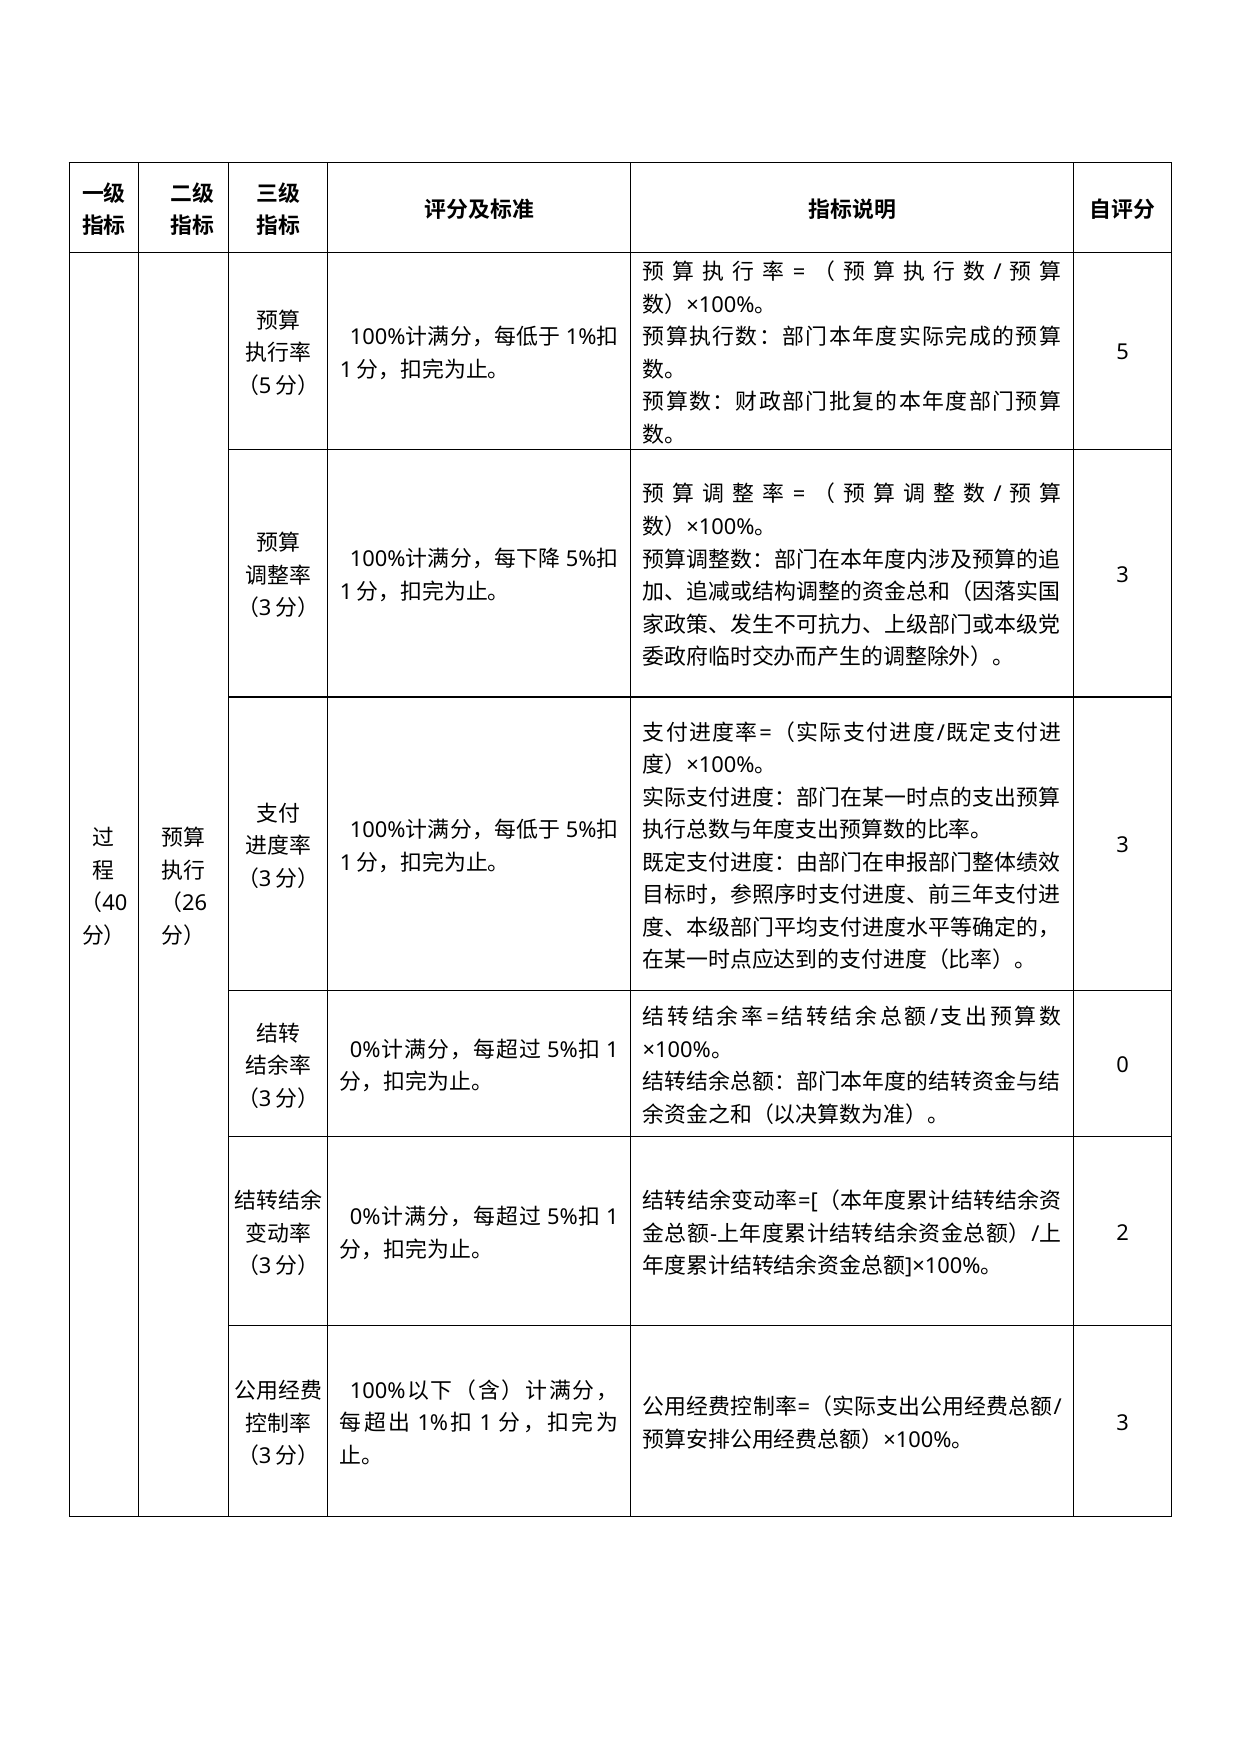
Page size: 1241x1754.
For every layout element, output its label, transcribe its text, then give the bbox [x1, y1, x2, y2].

table_cell 支付 进度率 （3分） [229, 698, 327, 990]
table_cell 5 [1074, 253, 1171, 449]
table_cell 结转结余变动率=[（本年度累计结转结余资金总额-上年度累计结转结余资金总额）/上年度累计结转结余资金总额]×100%。 [631, 1137, 1073, 1325]
table_cell 3 [1074, 1326, 1171, 1516]
table_cell 公用经费控制率=（实际支出公用经费总额/预算安排公用经费总额）×100%。 [631, 1326, 1073, 1516]
table_cell 结转结余 变动率 （3分） [229, 1137, 327, 1325]
table_cell 预算调整率=（预算调整数/预算数）×100%。 预算调整数：部门在本年度内涉及预算的追加、追减或结构调整的资金总和（因落实国家政策、发生不可抗力、上级部门或本级党委政府临时交办而产生的调整除外）。 [631, 450, 1073, 696]
table_header 二级 指标 [139, 163, 228, 252]
table_header 指标说明 [631, 163, 1073, 252]
table_cell 3 [1074, 698, 1171, 990]
table_cell 结转结余率=结转结余总额/支出预算数×100%。 结转结余总额：部门本年度的结转资金与结余资金之和（以决算数为准）。 [631, 991, 1073, 1136]
table_cell 3 [1074, 450, 1171, 696]
table_cell 100%计满分，每低于5%扣1分，扣完为止。 [328, 698, 630, 990]
table_cell 2 [1074, 1137, 1171, 1325]
table_cell 过 程 （40分） [70, 253, 138, 1516]
table_cell 公用经费 控制率 （3分） [229, 1326, 327, 1516]
table_cell 支付进度率=（实际支付进度/既定支付进度）×100%。 实际支付进度：部门在某一时点的支出预算执行总数与年度支出预算数的比率。 既定支付进度：由部门在申报部门整体绩效目标时，参照序时支付进度、前三年支付进度、本级部门平均支付进度水平等确定的，在某一时点应达到的支付进度（比率）。 [631, 698, 1073, 990]
table_cell 0%计满分，每超过5%扣1分，扣完为止。 [328, 991, 630, 1136]
table_cell 100%以下（含）计满分，每超出1%扣1分，扣完为止。 [328, 1326, 630, 1516]
table_cell 100%计满分，每低于1%扣1分，扣完为止。 [328, 253, 630, 449]
table_cell 预算 调整率 （3分） [229, 450, 327, 696]
table_cell 预算 执行率 （5分） [229, 253, 327, 449]
table_cell 预算 执行 （26分） [139, 253, 228, 1516]
table_cell 0 [1074, 991, 1171, 1136]
table_header 三级 指标 [229, 163, 327, 252]
table_header 一级 指标 [70, 163, 138, 252]
table_cell 结转 结余率 （3分） [229, 991, 327, 1136]
table_cell 预算执行率=（预算执行数/预算数）×100%。 预算执行数：部门本年度实际完成的预算数。 预算数：财政部门批复的本年度部门预算数。 [631, 253, 1073, 449]
table_header 自评分 [1074, 163, 1171, 252]
table_header 评分及标准 [328, 163, 630, 252]
table_cell 100%计满分，每下降5%扣1分，扣完为止。 [328, 450, 630, 696]
table_cell 0%计满分，每超过5%扣1分，扣完为止。 [328, 1137, 630, 1325]
